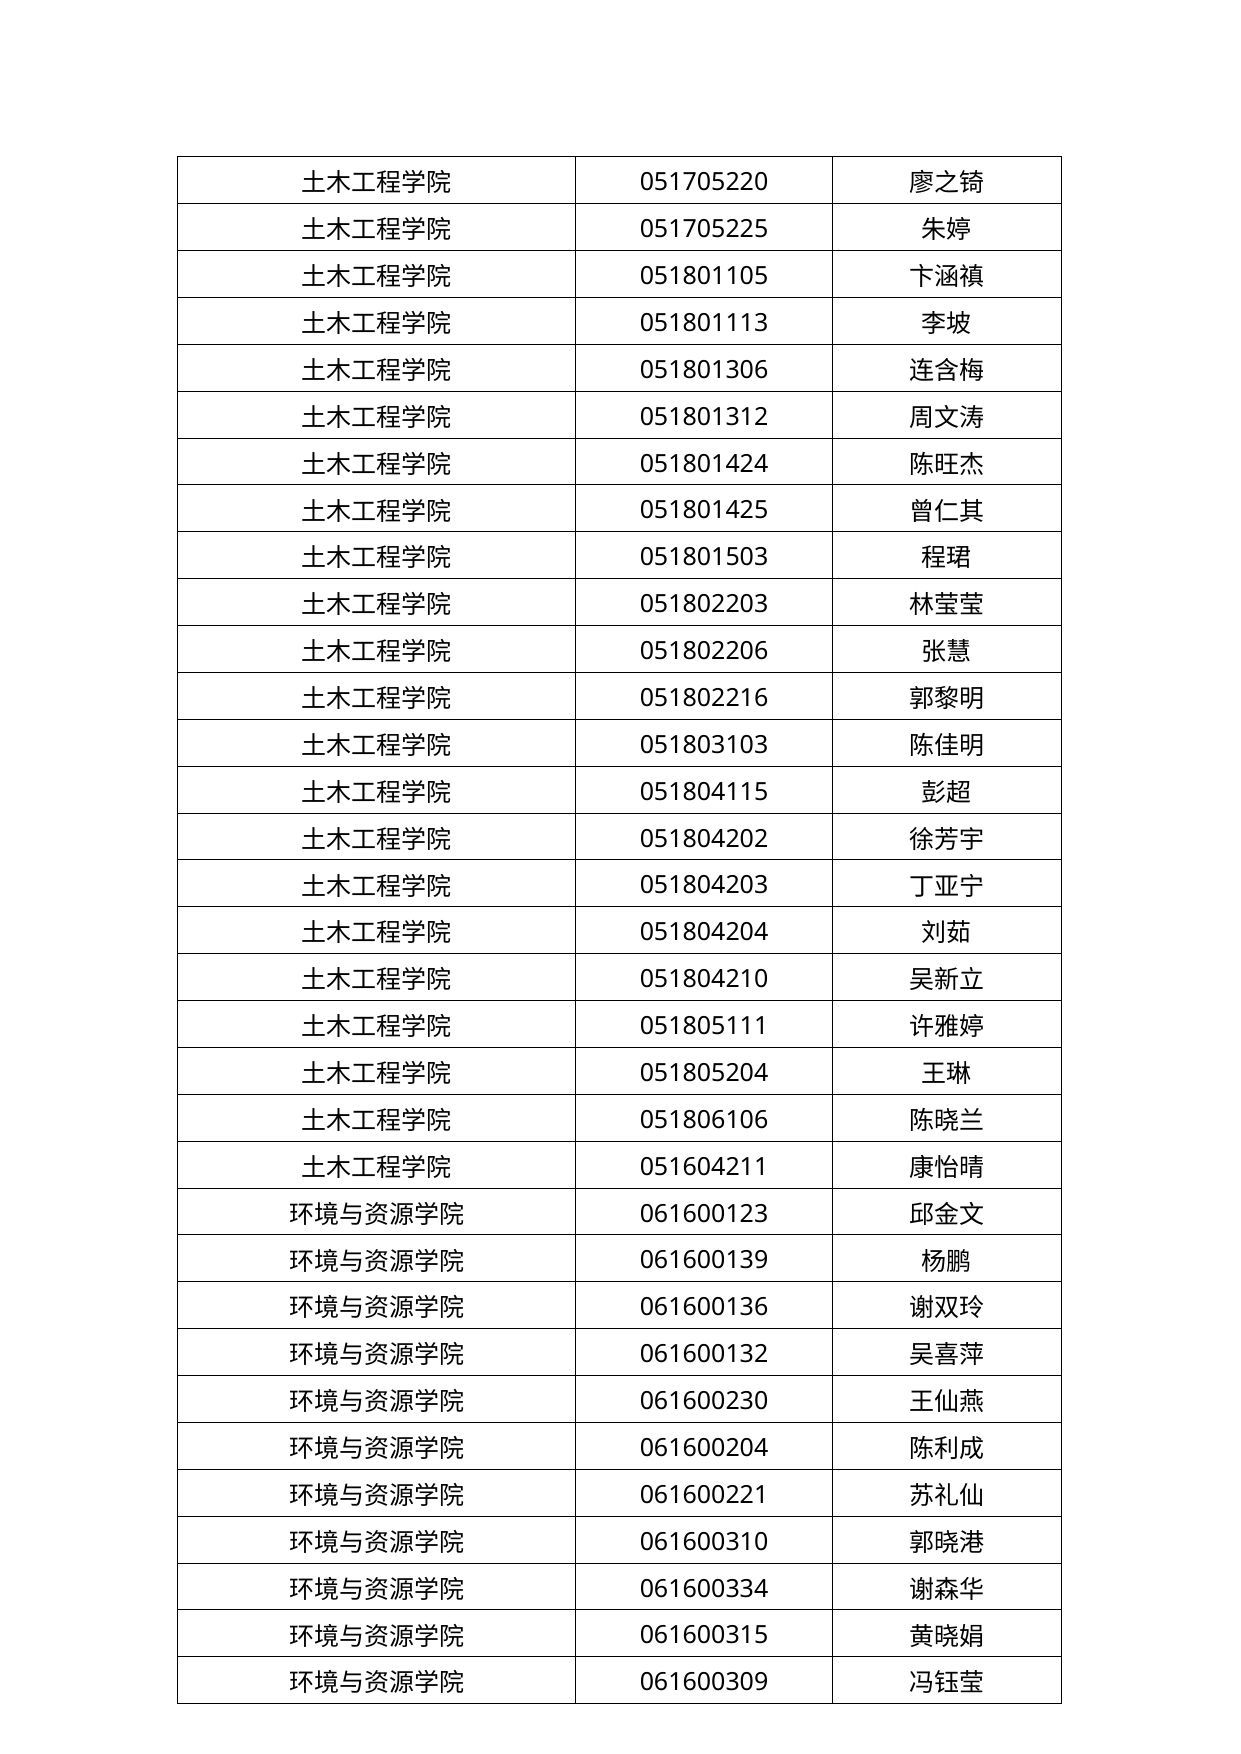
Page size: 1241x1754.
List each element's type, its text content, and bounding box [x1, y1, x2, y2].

table_cell 土木工程学院 [178, 532, 575, 578]
table_cell 冯钰莹 [833, 1657, 1061, 1703]
table_cell 061600136 [576, 1282, 832, 1328]
table_cell 051604211 [576, 1142, 832, 1187]
table_cell 郭黎明 [833, 673, 1061, 719]
table_cell 康怡晴 [833, 1142, 1061, 1187]
table_cell 土木工程学院 [178, 298, 575, 344]
table_cell 土木工程学院 [178, 485, 575, 531]
table_cell 土木工程学院 [178, 157, 575, 203]
table_cell 051801425 [576, 485, 832, 531]
table_cell 郭晓港 [833, 1517, 1061, 1562]
table_cell 环境与资源学院 [178, 1235, 575, 1281]
table_cell 061600310 [576, 1517, 832, 1562]
table_cell 土木工程学院 [178, 626, 575, 672]
table_cell 土木工程学院 [178, 767, 575, 812]
table_cell 林莹莹 [833, 579, 1061, 625]
table_cell 051804204 [576, 907, 832, 953]
table_cell 061600334 [576, 1564, 832, 1609]
table_cell 051804203 [576, 860, 832, 906]
table_cell 刘茹 [833, 907, 1061, 953]
table_cell 杨鹏 [833, 1235, 1061, 1281]
table_cell 051802206 [576, 626, 832, 672]
table_cell 051705220 [576, 157, 832, 203]
table_cell 谢双玲 [833, 1282, 1061, 1328]
table_cell 051804202 [576, 814, 832, 859]
table_cell 吴新立 [833, 954, 1061, 1000]
table_cell 环境与资源学院 [178, 1564, 575, 1609]
table_cell 051801105 [576, 251, 832, 297]
table_cell 土木工程学院 [178, 907, 575, 953]
table_cell 051802216 [576, 673, 832, 719]
table_cell 土木工程学院 [178, 954, 575, 1000]
table_cell 051705225 [576, 204, 832, 250]
table_cell 061600309 [576, 1657, 832, 1703]
table_cell 环境与资源学院 [178, 1329, 575, 1375]
table_cell 丁亚宁 [833, 860, 1061, 906]
table_cell 彭超 [833, 767, 1061, 812]
table_cell 陈佳明 [833, 720, 1061, 766]
table_cell 环境与资源学院 [178, 1376, 575, 1422]
table_cell 061600123 [576, 1189, 832, 1234]
table_cell 051801306 [576, 345, 832, 391]
table_cell 051804210 [576, 954, 832, 1000]
table_cell 张慧 [833, 626, 1061, 672]
table_cell 051801424 [576, 439, 832, 484]
table_cell 苏礼仙 [833, 1470, 1061, 1516]
table_cell 朱婷 [833, 204, 1061, 250]
table_cell 051806106 [576, 1095, 832, 1141]
table_cell 051802203 [576, 579, 832, 625]
table_cell 曾仁其 [833, 485, 1061, 531]
table_cell 廖之锜 [833, 157, 1061, 203]
table_cell 许雅婷 [833, 1001, 1061, 1047]
table_cell 陈利成 [833, 1423, 1061, 1469]
table_cell 周文涛 [833, 392, 1061, 437]
table_cell 051803103 [576, 720, 832, 766]
table_cell 051801312 [576, 392, 832, 437]
table_cell 李坡 [833, 298, 1061, 344]
table_cell 环境与资源学院 [178, 1282, 575, 1328]
table_cell 连含梅 [833, 345, 1061, 391]
table_cell 土木工程学院 [178, 1142, 575, 1187]
table_cell 程珺 [833, 532, 1061, 578]
table_cell 土木工程学院 [178, 673, 575, 719]
table_cell 051804115 [576, 767, 832, 812]
table_cell 土木工程学院 [178, 720, 575, 766]
table_cell 土木工程学院 [178, 204, 575, 250]
table_cell 土木工程学院 [178, 1095, 575, 1141]
table_cell 土木工程学院 [178, 579, 575, 625]
table_cell 061600139 [576, 1235, 832, 1281]
table_cell 卞涵禛 [833, 251, 1061, 297]
table_cell 051801503 [576, 532, 832, 578]
table_cell 吴喜萍 [833, 1329, 1061, 1375]
table_cell 徐芳宇 [833, 814, 1061, 859]
table_cell 环境与资源学院 [178, 1470, 575, 1516]
table_cell 环境与资源学院 [178, 1423, 575, 1469]
table_cell 051805111 [576, 1001, 832, 1047]
table_cell 土木工程学院 [178, 251, 575, 297]
table_cell 环境与资源学院 [178, 1189, 575, 1234]
table_cell 陈晓兰 [833, 1095, 1061, 1141]
table_cell 061600315 [576, 1610, 832, 1656]
table_cell 王琳 [833, 1048, 1061, 1094]
table_cell 061600221 [576, 1470, 832, 1516]
table_cell 环境与资源学院 [178, 1657, 575, 1703]
table_cell 061600132 [576, 1329, 832, 1375]
table_cell 土木工程学院 [178, 860, 575, 906]
table_cell 土木工程学院 [178, 1048, 575, 1094]
table_cell 土木工程学院 [178, 439, 575, 484]
table_cell 邱金文 [833, 1189, 1061, 1234]
table_cell 051805204 [576, 1048, 832, 1094]
table_cell 061600230 [576, 1376, 832, 1422]
table_cell 陈旺杰 [833, 439, 1061, 484]
table_cell 环境与资源学院 [178, 1517, 575, 1562]
table_cell 土木工程学院 [178, 814, 575, 859]
table_cell 环境与资源学院 [178, 1610, 575, 1656]
table_cell 土木工程学院 [178, 392, 575, 437]
table_cell 土木工程学院 [178, 1001, 575, 1047]
table_cell 谢森华 [833, 1564, 1061, 1609]
table_cell 黄晓娟 [833, 1610, 1061, 1656]
table_cell 051801113 [576, 298, 832, 344]
table_cell 土木工程学院 [178, 345, 575, 391]
table_cell 061600204 [576, 1423, 832, 1469]
table_cell 王仙燕 [833, 1376, 1061, 1422]
